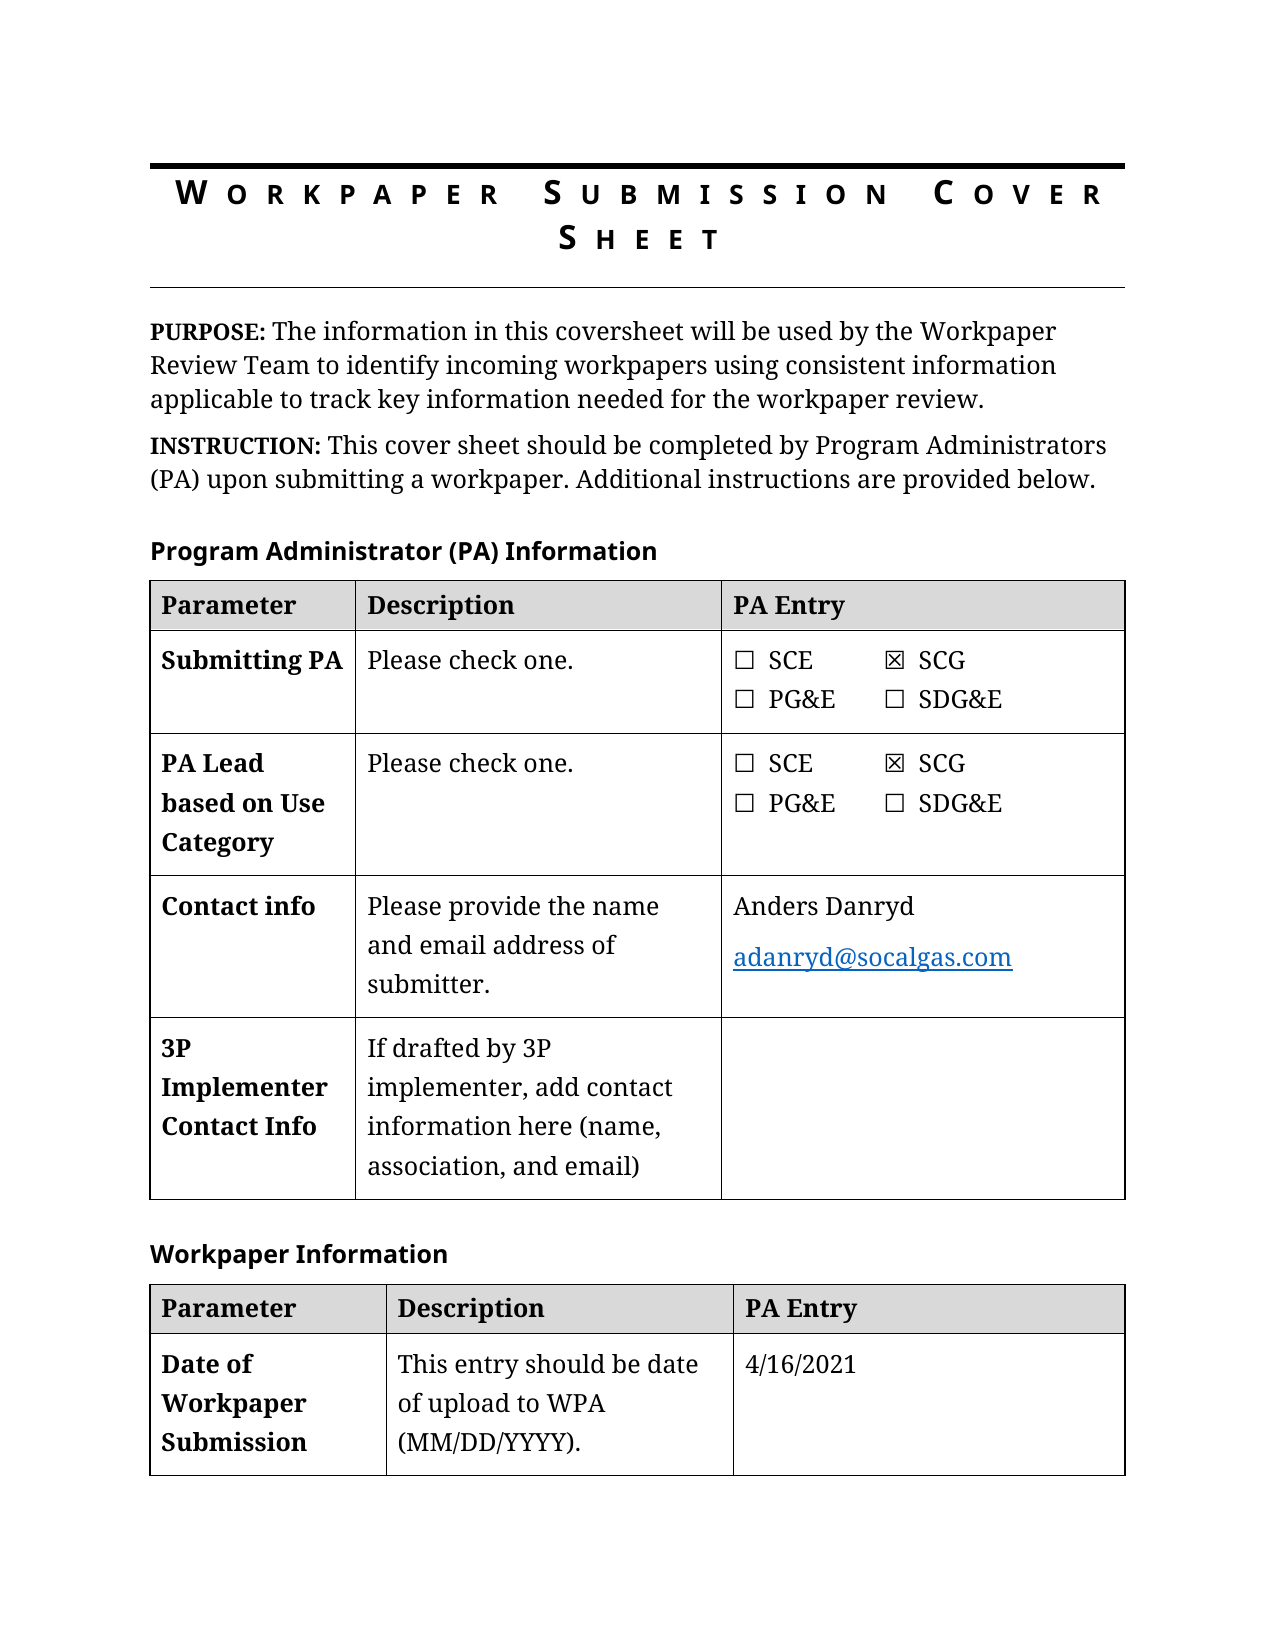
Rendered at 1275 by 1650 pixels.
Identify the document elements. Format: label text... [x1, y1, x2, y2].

text Purpose: The information in this coversheet will be used by the Workpaper Review Team to identify incoming workpapers using consistent information applicable to track key information needed for the workpaper review. [150, 313, 1125, 415]
table_cell If drafted by 3P implementer, add contact information here (name, association, and email) [356, 1018, 721, 1199]
text Workpaper Information [150, 1237, 1125, 1271]
table_cell Please provide the name and email address of submitter. [356, 876, 721, 1017]
text INSTRUCTION: This cover sheet should be completed by Program Administrators (PA) upon submitting a workpaper. Additional instructions are provided below. [150, 428, 1125, 496]
text Program Administrator (PA) Information [150, 533, 1125, 568]
table_cell Submitting PA [151, 631, 355, 733]
table_cell 4/16/2021 [734, 1334, 1124, 1475]
table_cell [722, 1018, 1124, 1199]
table_header Parameter [151, 581, 355, 629]
table_header Parameter [151, 1285, 386, 1333]
table_cell Please check one. [356, 734, 721, 875]
table_cell SCE PG&E [722, 631, 872, 733]
table_cell This entry should be date of upload to WPA (MM/DD/YYYY). [387, 1334, 733, 1475]
table_cell SCG SDG&E [872, 631, 1124, 733]
table_cell Anders Danryd adanryd@socalgas.com [722, 876, 1124, 1017]
table_cell Please check one. [356, 631, 721, 733]
table_cell Date of Workpaper Submission [151, 1334, 386, 1475]
table_cell SCG SDG&E [872, 734, 1124, 875]
table_cell 3P Implementer Contact Info [151, 1018, 355, 1199]
table_header PA Entry [734, 1285, 1124, 1333]
table_header Description [356, 581, 721, 629]
text Workpaper Submission Cover Sheet [150, 169, 1125, 287]
table_header PA Entry [722, 581, 1124, 629]
table_header Description [387, 1285, 733, 1333]
table_cell PA Lead based on Use Category [151, 734, 355, 875]
table_cell SCE PG&E [722, 734, 872, 875]
table_cell Contact info [151, 876, 355, 1017]
